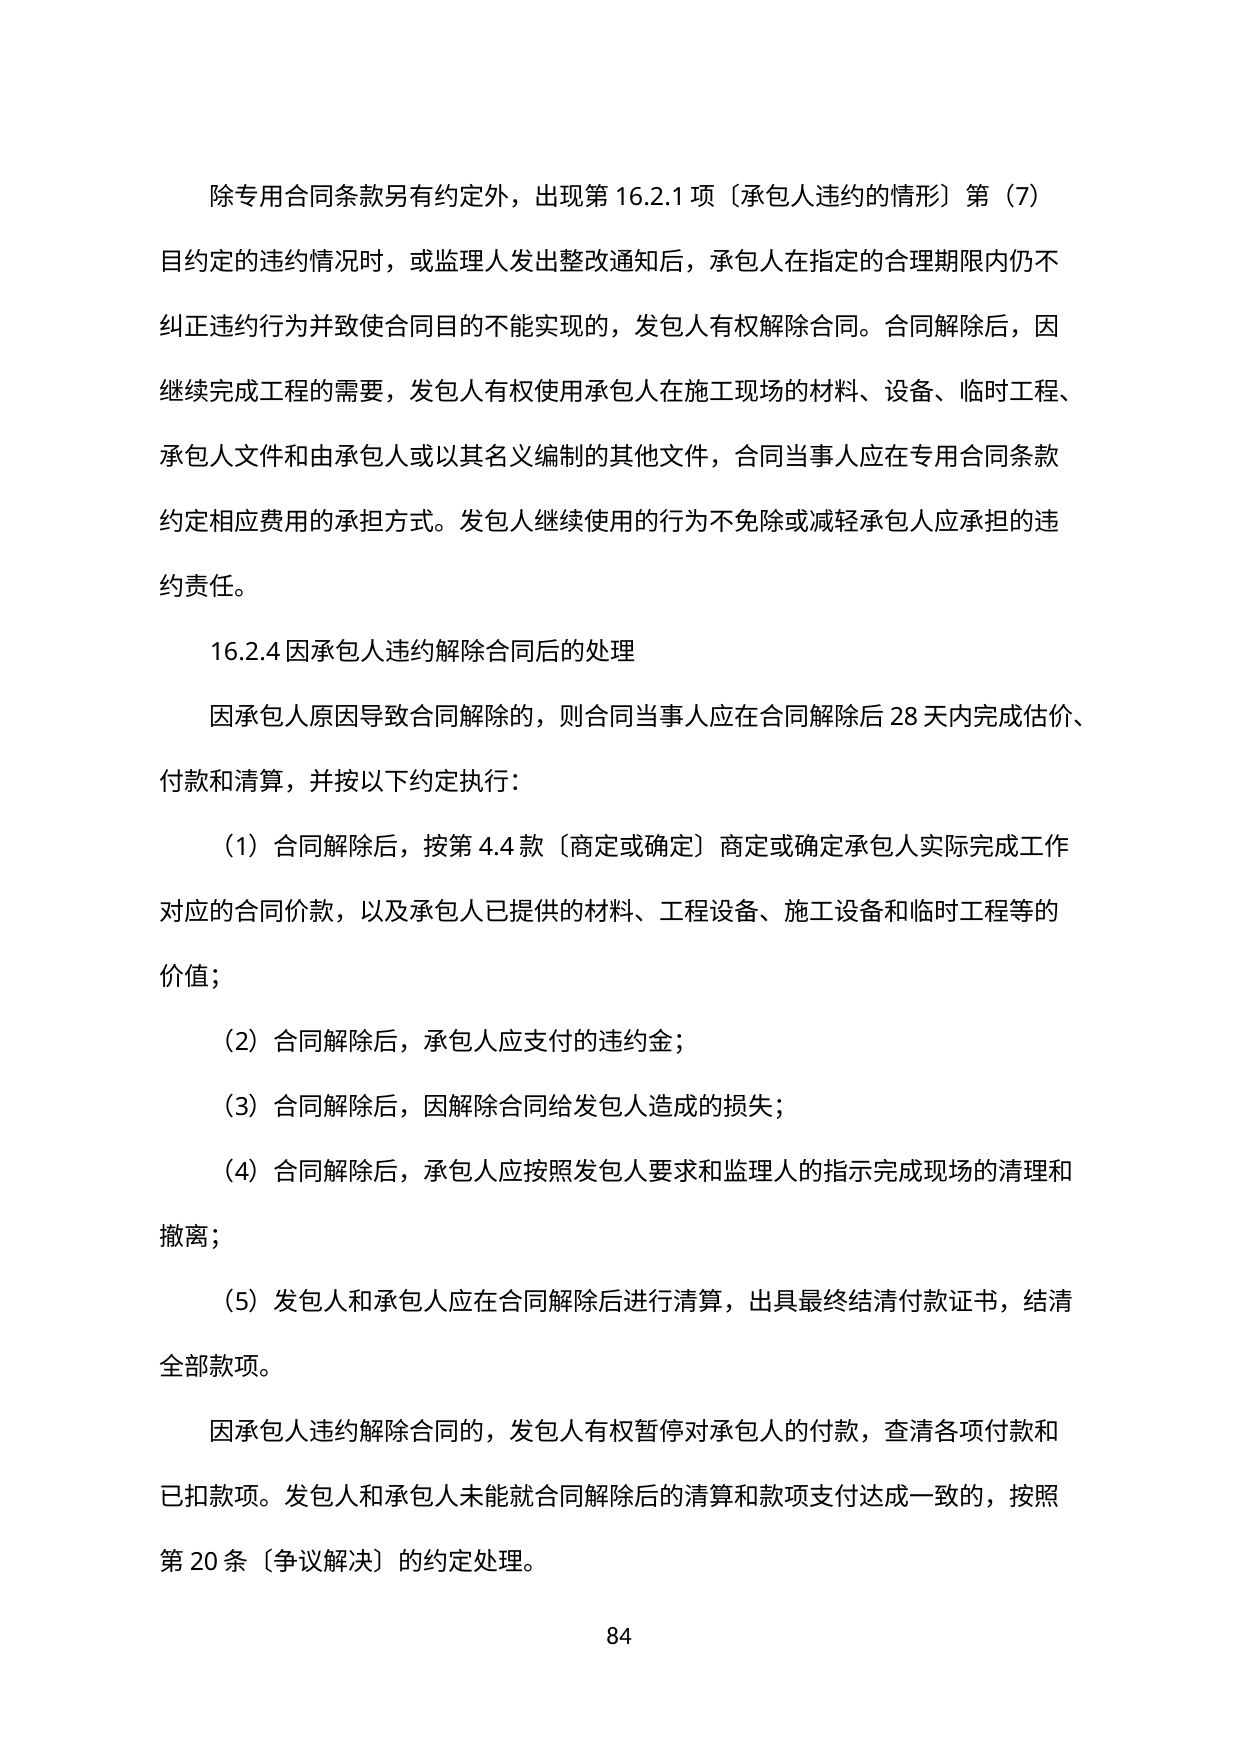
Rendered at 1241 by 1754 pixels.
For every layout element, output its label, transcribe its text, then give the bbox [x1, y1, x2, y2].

text （2）合同解除后，承包人应支付的违约金； [159, 1007, 1078, 1072]
text 除专用合同条款另有约定外，出现第16.2.1项〔承包人违约的情形〕第（7）目约定的违约情况时，或监理人发出整改通知后，承包人在指定的合理期限内仍不纠正违约行为并致使合同目的不能实现的，发包人有权解除合同。合同解除后，因继续完成工程的需要，发包人有权使用承包人在施工现场的材料、设备、临时工程、承包人文件和由承包人或以其名义编制的其他文件，合同当事人应在专用合同条款约定相应费用的承担方式。发包人继续使用的行为不免除或减轻承包人应承担的违约责任。 [159, 162, 1078, 617]
text 因承包人原因导致合同解除的，则合同当事人应在合同解除后28天内完成估价、付款和清算，并按以下约定执行： [159, 682, 1078, 812]
text 因承包人违约解除合同的，发包人有权暂停对承包人的付款，查清各项付款和已扣款项。发包人和承包人未能就合同解除后的清算和款项支付达成一致的，按照第20条〔争议解决〕的约定处理。 [159, 1397, 1078, 1592]
text （5）发包人和承包人应在合同解除后进行清算，出具最终结清付款证书，结清全部款项。 [159, 1267, 1078, 1397]
text 16.2.4因承包人违约解除合同后的处理 [159, 617, 1078, 682]
text （1）合同解除后，按第4.4款〔商定或确定〕商定或确定承包人实际完成工作对应的合同价款，以及承包人已提供的材料、工程设备、施工设备和临时工程等的价值； [159, 812, 1078, 1007]
text （4）合同解除后，承包人应按照发包人要求和监理人的指示完成现场的清理和撤离； [159, 1137, 1078, 1267]
text （3）合同解除后，因解除合同给发包人造成的损失； [159, 1072, 1078, 1137]
